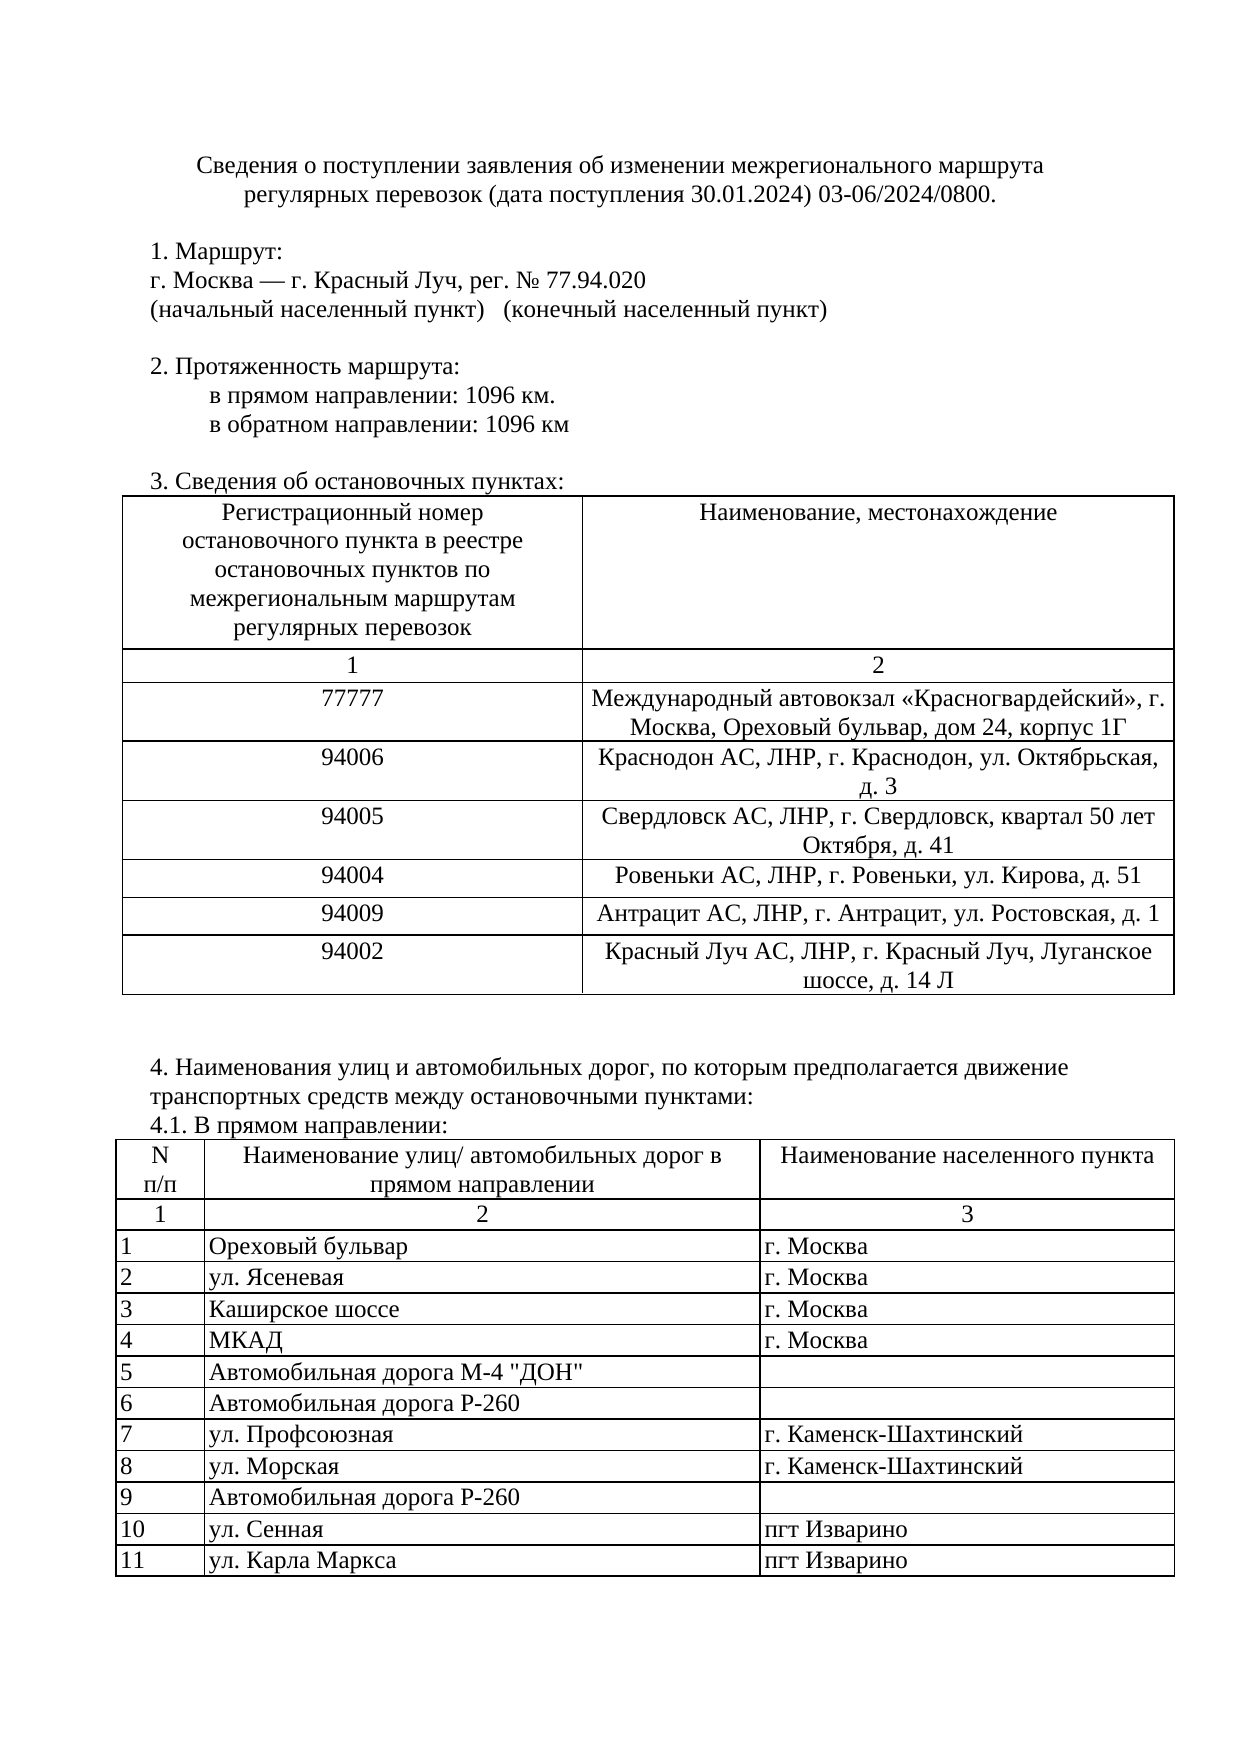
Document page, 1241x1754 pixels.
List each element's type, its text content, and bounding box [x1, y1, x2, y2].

table_cell 4 [117, 1325, 204, 1355]
text 4. Наименования улиц и автомобильных дорог, по которым предполагается движение транспортных средств между остановочными пунктами: [150, 1052, 1090, 1110]
table_cell 10 [117, 1514, 204, 1544]
table_cell пгт Изварино [761, 1514, 1174, 1544]
table_cell 94005 [123, 801, 582, 858]
table_cell Ореховый бульвар [205, 1231, 759, 1261]
table_header Наименование населенного пункта [761, 1140, 1174, 1198]
table_cell Свердловск АС, ЛНР, г. Свердловск, квартал 50 лет Октября, д. 41 [583, 801, 1173, 858]
text 4.1. В прямом направлении: [150, 1110, 1090, 1139]
table_cell г. Москва [761, 1294, 1174, 1324]
table_cell Каширское шоссе [205, 1294, 759, 1324]
text в обратном направлении: 1096 км [150, 409, 1090, 437]
table_cell Международный автовокзал «Красногвардейский», г. Москва, Ореховый бульвар, дом 24, корпус 1Г [583, 683, 1173, 740]
table_cell 94002 [123, 936, 582, 993]
table_cell ул. Сенная [205, 1514, 759, 1544]
table_cell Автомобильная дорога Р-260 [205, 1483, 759, 1512]
table_cell 9 [117, 1483, 204, 1512]
text Сведения о поступлении заявления об изменении межрегионального маршрута регулярных перевозок (дата поступления 30.01.2024) 03-06/2024/0800. [150, 150, 1090, 207]
table_cell 5 [117, 1357, 204, 1387]
table_cell [761, 1357, 1174, 1387]
table_cell Ровеньки АС, ЛНР, г. Ровеньки, ул. Кирова, д. 51 [583, 860, 1173, 896]
table_cell 1 [123, 650, 582, 681]
table_header N п/п [117, 1140, 204, 1198]
table_cell 2 [117, 1262, 204, 1292]
table_cell 11 [117, 1546, 204, 1575]
table_cell 8 [117, 1451, 204, 1481]
table_cell 94009 [123, 898, 582, 934]
table_cell 77777 [123, 683, 582, 740]
table_cell 3 [761, 1200, 1174, 1229]
table_cell 3 [117, 1294, 204, 1324]
table_cell 94006 [123, 742, 582, 799]
table_cell 7 [117, 1420, 204, 1449]
table_cell 2 [205, 1200, 759, 1229]
table_header Наименование улиц/ автомобильных дорог в прямом направлении [205, 1140, 759, 1198]
table_cell г. Москва [761, 1325, 1174, 1355]
table_cell ул. Профсоюзная [205, 1420, 759, 1449]
table_cell пгт Изварино [761, 1546, 1174, 1575]
text 1. Маршрут: [150, 236, 1090, 265]
table_cell 6 [117, 1388, 204, 1418]
table_cell г. Каменск-Шахтинский [761, 1451, 1174, 1481]
table_cell 2 [583, 650, 1173, 681]
table_cell ул. Ясеневая [205, 1262, 759, 1292]
table_cell ул. Карла Маркса [205, 1546, 759, 1575]
table_cell МКАД [205, 1325, 759, 1355]
table_header Регистрационный номер остановочного пункта в реестре остановочных пунктов по межрегиональным маршрутам регулярных перевозок [123, 497, 582, 648]
table_cell [761, 1483, 1174, 1512]
table_cell г. Москва [761, 1262, 1174, 1292]
table_cell Красный Луч АС, ЛНР, г. Красный Луч, Луганское шоссе, д. 14 Л [583, 936, 1173, 993]
text 3. Сведения об остановочных пунктах: [150, 466, 1090, 495]
table_header Наименование, местонахождение [583, 497, 1173, 648]
text г. Москва — г. Красный Луч, рег. № 77.94.020 [150, 265, 1090, 294]
table_cell 1 [117, 1231, 204, 1261]
text в прямом направлении: 1096 км. [150, 380, 1090, 409]
table_cell Автомобильная дорога Р-260 [205, 1388, 759, 1418]
table_cell Автомобильная дорога М-4 "ДОН" [205, 1357, 759, 1387]
text 2. Протяженность маршрута: [150, 351, 1090, 380]
table_cell г. Москва [761, 1231, 1174, 1261]
table_cell Краснодон АС, ЛНР, г. Краснодон, ул. Октябрьская, д. 3 [583, 742, 1173, 799]
text (начальный населенный пункт) (конечный населенный пункт) [150, 294, 1090, 322]
table_cell 94004 [123, 860, 582, 896]
table_cell г. Каменск-Шахтинский [761, 1420, 1174, 1449]
table_cell 1 [117, 1200, 204, 1229]
table_cell ул. Морская [205, 1451, 759, 1481]
table_cell [761, 1388, 1174, 1418]
table_cell Антрацит АС, ЛНР, г. Антрацит, ул. Ростовская, д. 1 [583, 898, 1173, 934]
